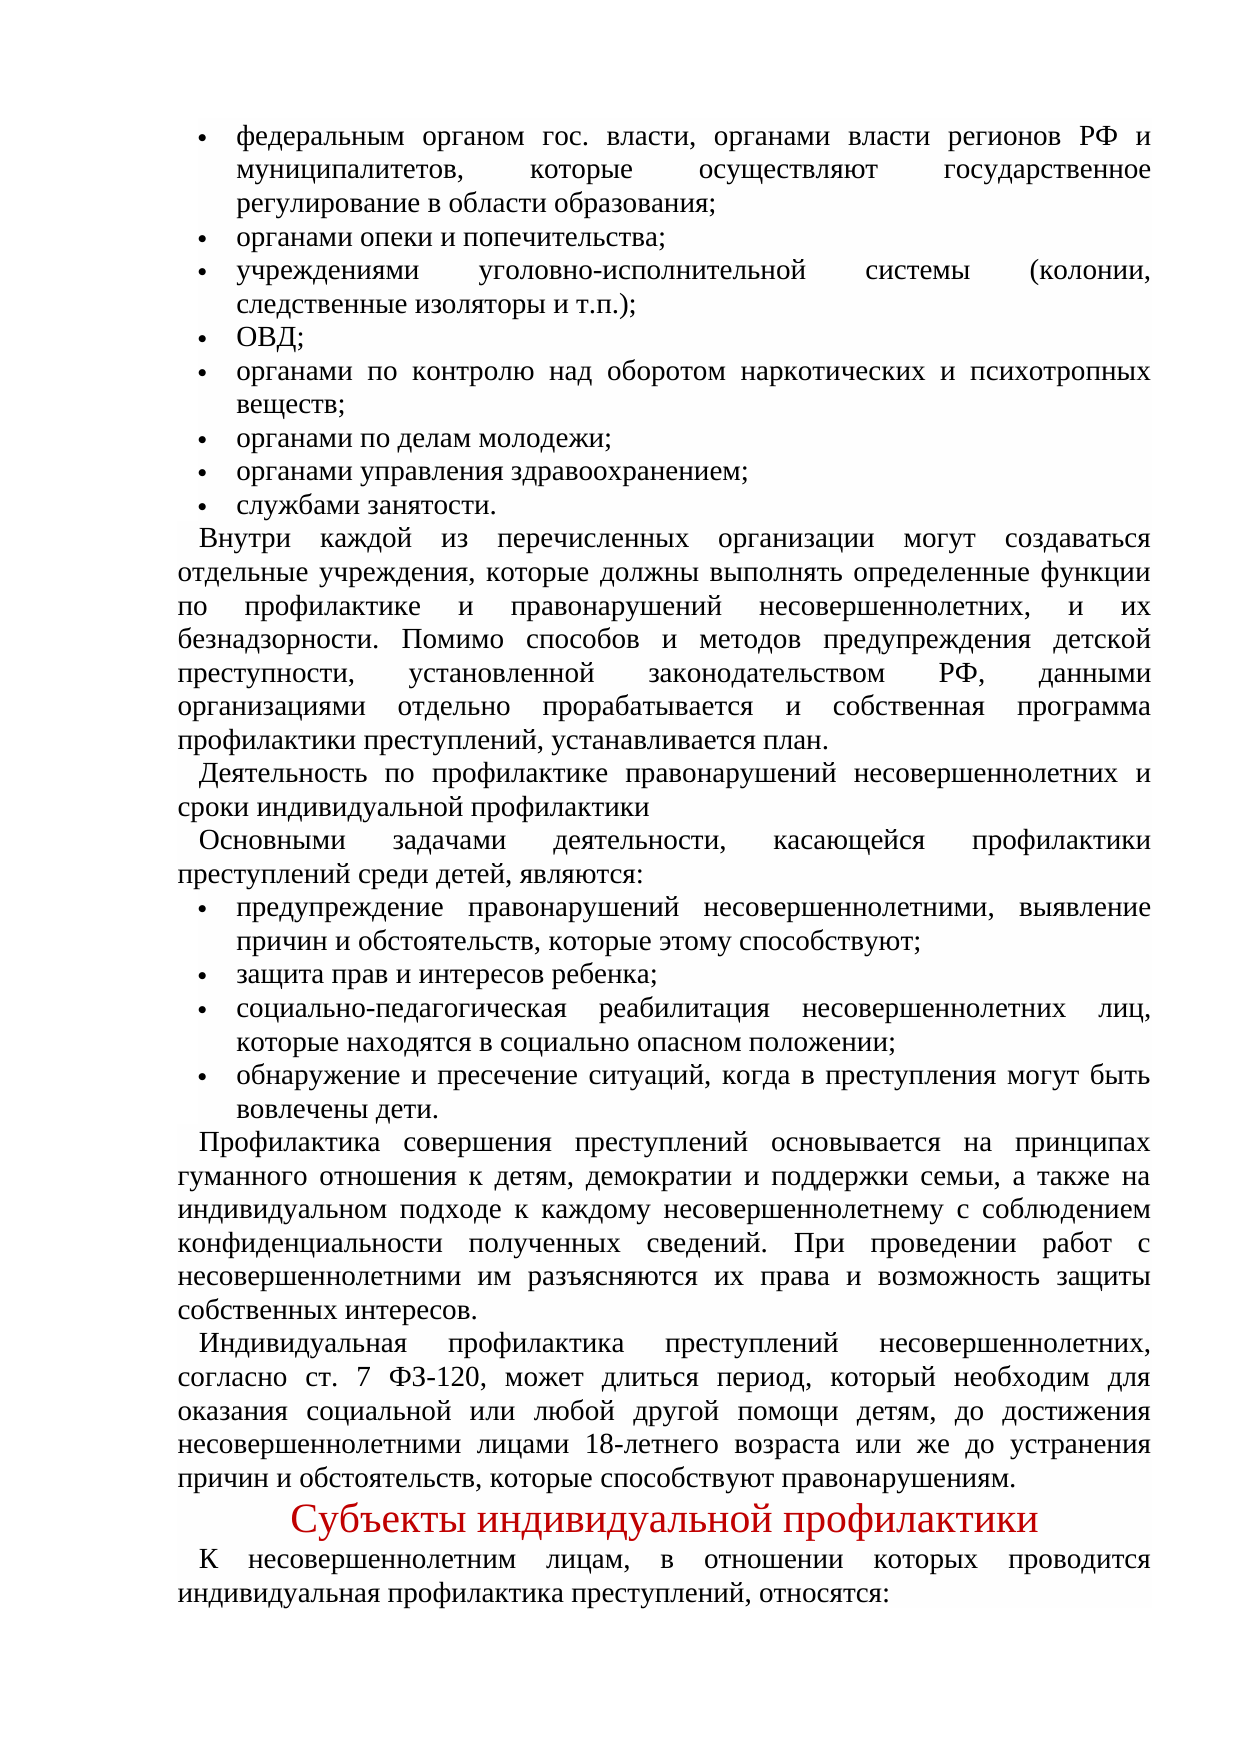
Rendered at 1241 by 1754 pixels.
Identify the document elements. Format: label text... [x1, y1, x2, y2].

list учреждениями уголовно-исполнительной системы (колонии, следственные изоляторы и т.п.); [198, 252, 1152, 319]
text К несовершеннолетним лицам, в отношении которых проводится индивидуальная профилактика преступлений, относятся: [177, 1541, 1152, 1608]
text Профилактика совершения преступлений основывается на принципах гуманного отношения к детям, демократии и поддержки семьи, а также на индивидуальном подходе к каждому несовершеннолетнему с соблюдением конфиденциальности полученных сведений. При проведении работ с несовершеннолетними им разъясняются их права и возможность защиты собственных интересов. [177, 1124, 1152, 1326]
list социально-педагогическая реабилитация несовершеннолетних лиц, которые находятся в социально опасном положении; [198, 990, 1152, 1057]
list защита прав и интересов ребенка; [198, 957, 1152, 990]
text Основными задачами деятельности, касающейся профилактики преступлений среди детей, являются: [177, 822, 1152, 889]
list службами занятости. [198, 487, 1152, 521]
text Индивидуальная профилактика преступлений несовершеннолетних, согласно ст. 7 ФЗ-120, может длиться период, который необходим для оказания социальной или любой другой помощи детям, до достижения несовершеннолетними лицами 18-летнего возраста или же до устранения причин и обстоятельств, которые способствуют правонарушениям. [177, 1326, 1152, 1493]
list органами опеки и попечительства; [198, 219, 1152, 252]
list предупреждение правонарушений несовершеннолетними, выявление причин и обстоятельств, которые этому способствуют; [198, 889, 1152, 957]
list федеральным органом гос. власти, органами власти регионов РФ и муниципалитетов, которые осуществляют государственное регулирование в области образования; [198, 118, 1152, 219]
list обнаружение и пресечение ситуаций, когда в преступления могут быть вовлечены дети. [198, 1057, 1152, 1124]
list органами по делам молодежи; [198, 420, 1152, 453]
list органами управления здравоохранением; [198, 453, 1152, 487]
text Деятельность по профилактике правонарушений несовершеннолетних и сроки индивидуальной профилактики [177, 755, 1152, 822]
list органами по контролю над оборотом наркотических и психотропных веществ; [198, 353, 1152, 420]
list ОВД; [198, 319, 1152, 353]
text Внутри каждой из перечисленных организации могут создаваться отдельные учреждения, которые должны выполнять определенные функции по профилактике и правонарушений несовершеннолетних, и их безнадзорности. Помимо способов и методов предупреждения детской преступности, установленной законодательством РФ, данными организациями отдельно прорабатывается и собственная программа профилактики преступлений, устанавливается план. [177, 521, 1152, 755]
text Субъекты индивидуальной профилактики [177, 1493, 1152, 1541]
